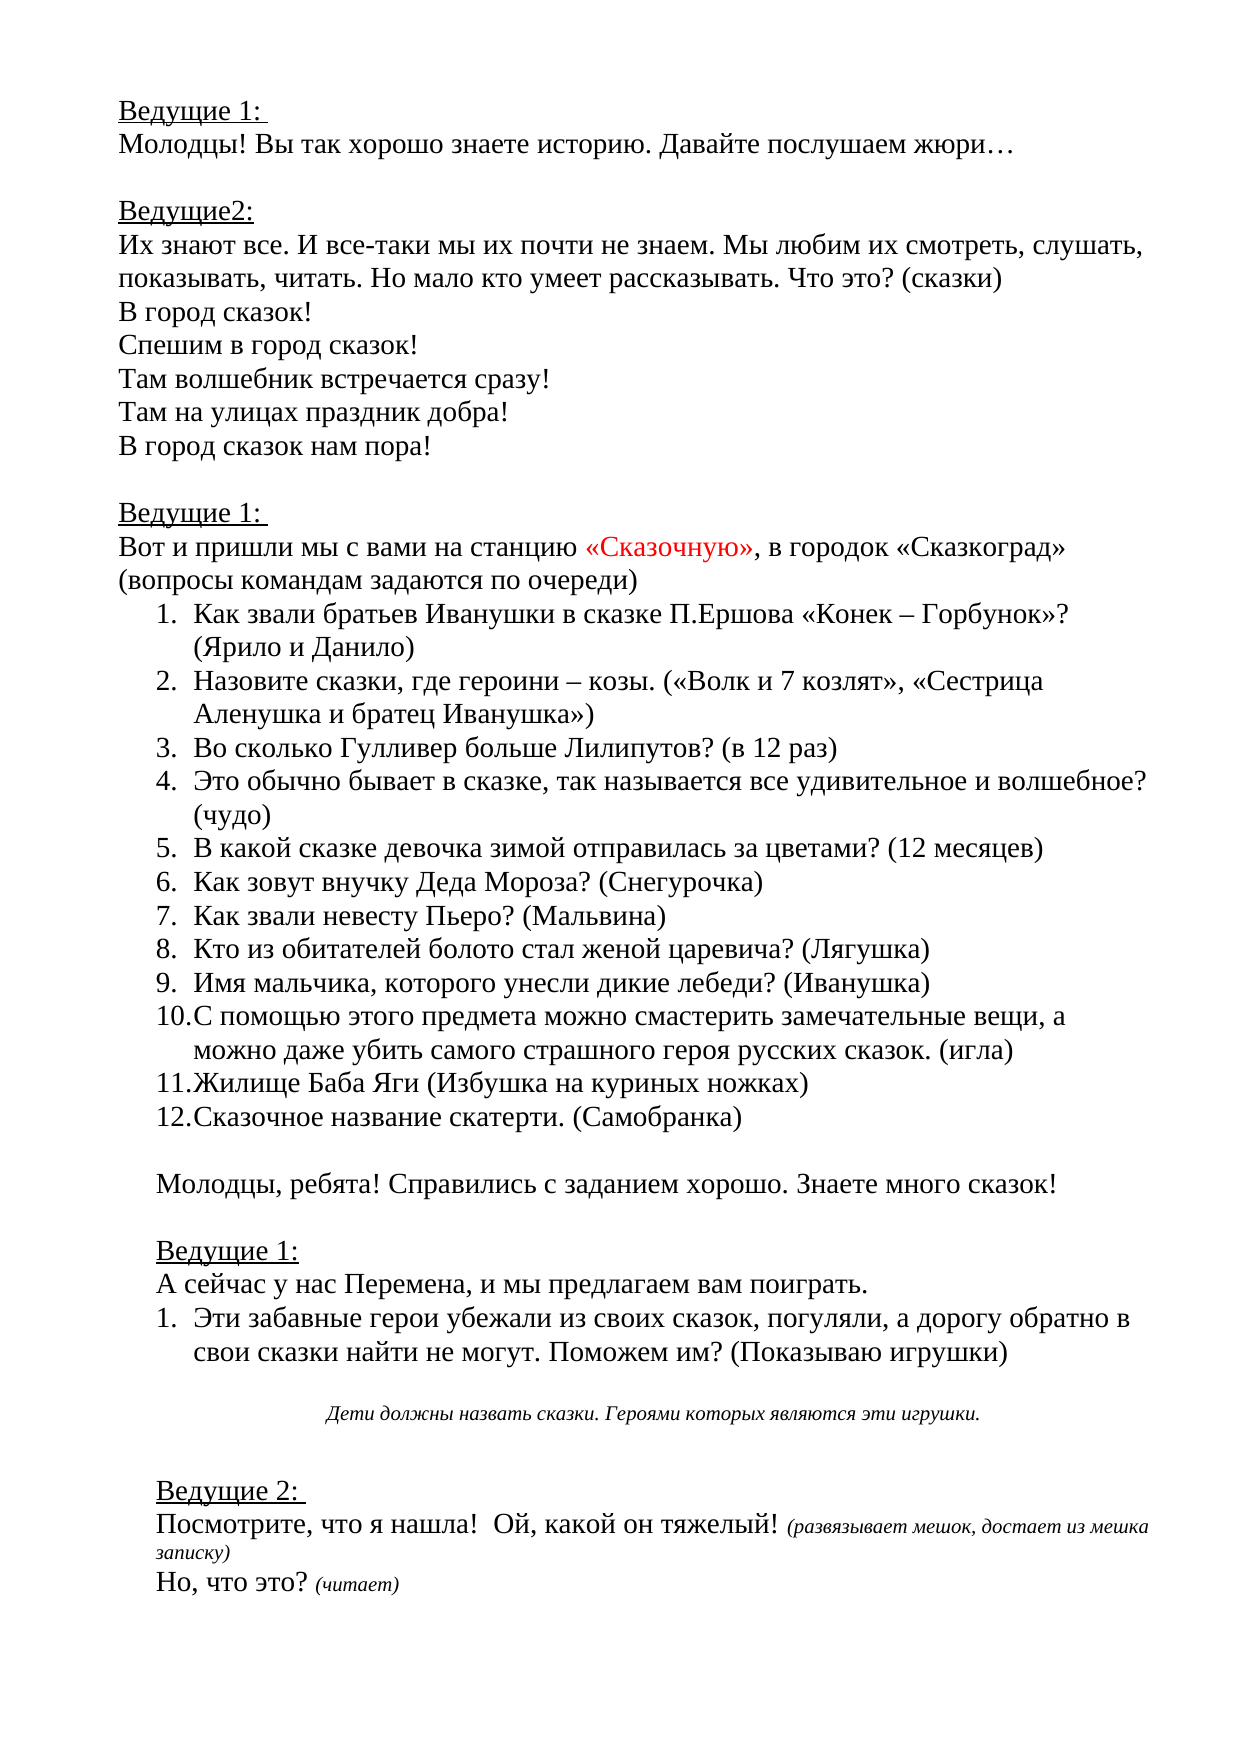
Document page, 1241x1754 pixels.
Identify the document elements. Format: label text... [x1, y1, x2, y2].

text Ведущие2: [118, 193, 1152, 227]
list Имя мальчика, которого унесли дикие лебеди? (Иванушка) [156, 965, 1152, 998]
list Жилище Баба Яги (Избушка на куриных ножках) [156, 1065, 1152, 1099]
text Но, что это? (читает) [156, 1564, 1152, 1598]
list Кто из обитателей болото стал женой царевича? (Лягушка) [156, 931, 1152, 965]
text Их знают все. И все-таки мы их почти не знаем. Мы любим их смотреть, слушать, показывать, читать. Но мало кто умеет рассказывать. Что это? (сказки) [118, 227, 1152, 294]
text Молодцы, ребята! Справились с заданием хорошо. Знаете много сказок! [156, 1166, 1152, 1199]
text В город сказок! [118, 294, 1152, 327]
text Молодцы! Вы так хорошо знаете историю. Давайте послушаем жюри… [118, 126, 1152, 160]
text Там на улицах праздник добра! [118, 394, 1152, 428]
text Ведущие 2: [156, 1473, 1152, 1507]
list Это обычно бывает в сказке, так называется все удивительное и волшебное? (чудо) [156, 763, 1152, 831]
list Эти забавные герои убежали из своих сказок, погуляли, а дорогу обратно в свои сказки найти не могут. Поможем им? (Показываю игрушки) [156, 1300, 1152, 1367]
text (вопросы командам задаются по очереди) [118, 562, 1152, 596]
text Ведущие 1: [118, 495, 1152, 529]
text В город сказок нам пора! [118, 428, 1152, 462]
text Дети должны назвать сказки. Героями которых являются эти игрушки. [156, 1401, 1152, 1425]
list В какой сказке девочка зимой отправилась за цветами? (12 месяцев) [156, 831, 1152, 864]
list С помощью этого предмета можно смастерить замечательные вещи, а можно даже убить самого страшного героя русских сказок. (игла) [156, 998, 1152, 1065]
list Назовите сказки, где героини – козы. («Волк и 7 козлят», «Сестрица Аленушка и братец Иванушка») [156, 663, 1152, 730]
list Как звали братьев Иванушки в сказке П.Ершова «Конек – Горбунок»? (Ярило и Данило) [156, 596, 1152, 663]
text А сейчас у нас Перемена, и мы предлагаем вам поиграть. [156, 1267, 1152, 1300]
list Во сколько Гулливер больше Лилипутов? (в 12 раз) [156, 730, 1152, 763]
text Ведущие 1: [118, 93, 1152, 126]
text Там волшебник встречается сразу! [118, 361, 1152, 394]
list Как зовут внучку Деда Мороза? (Снегурочка) [156, 864, 1152, 898]
text Посмотрите, что я нашла! Ой, какой он тяжелый! (развязывает мешок, достает из мешка записку) [156, 1507, 1152, 1564]
text Ведущие 1: [156, 1233, 1152, 1267]
list Как звали невесту Пьеро? (Мальвина) [156, 898, 1152, 931]
text Спешим в город сказок! [118, 327, 1152, 361]
list Сказочное название скатерти. (Самобранка) [156, 1099, 1152, 1132]
text Вот и пришли мы с вами на станцию «Сказочную», в городок «Сказкоград» [118, 529, 1152, 562]
